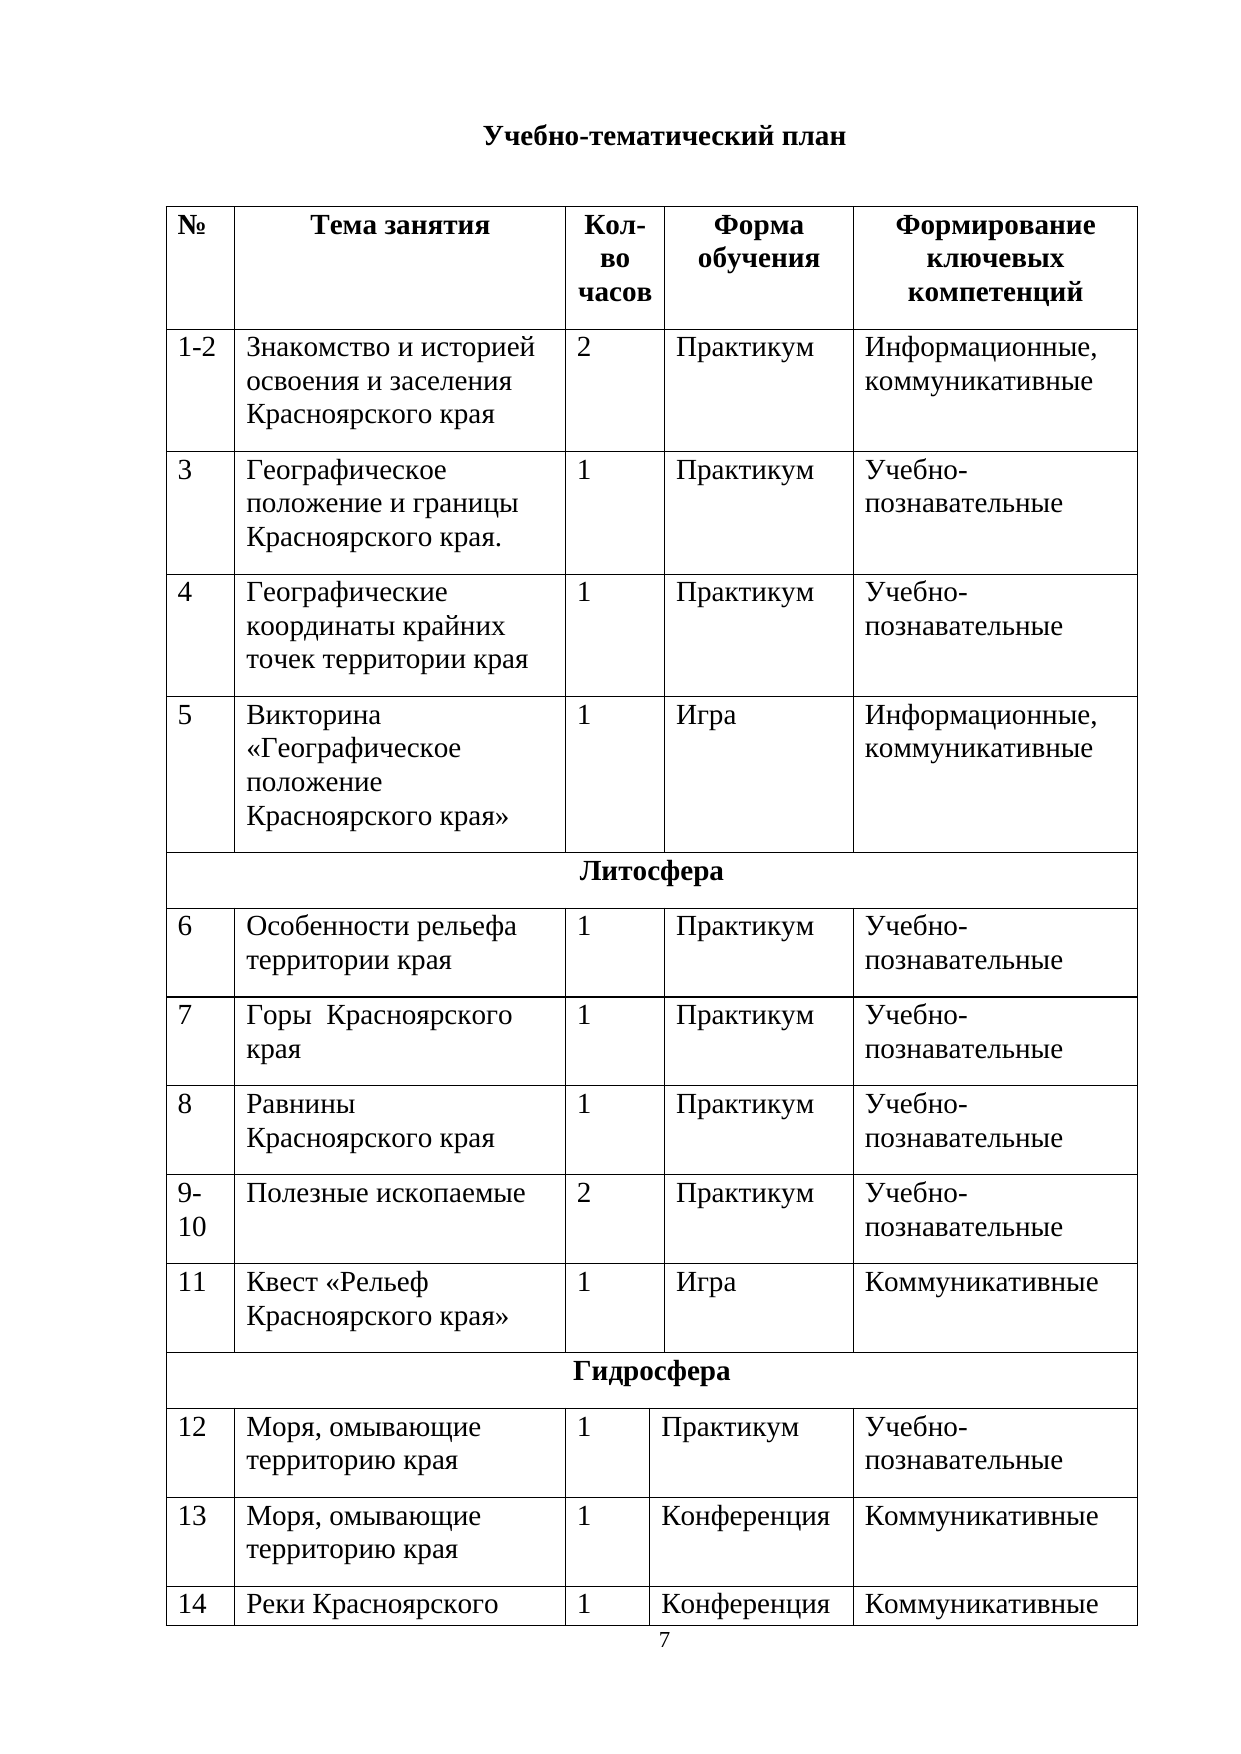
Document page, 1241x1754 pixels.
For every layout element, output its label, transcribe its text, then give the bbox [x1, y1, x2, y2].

table_header Формирование ключевых компетенций [854, 207, 1137, 328]
table_cell Учебно-познавательные [854, 1409, 1137, 1497]
table_cell Учебно-познавательные [854, 1175, 1137, 1263]
table_cell Географическое положение и границы Красноярского края. [235, 452, 565, 573]
table_cell Игра [665, 1264, 853, 1352]
table_cell 11 [167, 1264, 234, 1352]
table_cell 9-10 [167, 1175, 234, 1263]
table_cell 3 [167, 452, 234, 573]
table_cell Практикум [665, 1175, 853, 1263]
table_cell Учебно-познавательные [854, 452, 1137, 573]
table_cell 1-2 [167, 330, 234, 451]
table_cell Моря, омывающие территорию края [235, 1498, 565, 1586]
table_cell Информационные, коммуникативные [854, 330, 1137, 451]
table_cell Коммуникативные [854, 1587, 1137, 1625]
table_cell 1 [566, 909, 664, 996]
table_cell Учебно-познавательные [854, 1086, 1137, 1174]
table_cell Игра [665, 697, 853, 852]
table_cell 13 [167, 1498, 234, 1586]
table_cell Конференция [650, 1587, 853, 1625]
table_cell Практикум [665, 330, 853, 451]
table_cell Равнины Красноярского края [235, 1086, 565, 1174]
table_cell Квест «Рельеф Красноярского края» [235, 1264, 565, 1352]
table_cell Практикум [665, 452, 853, 573]
table_cell 1 [566, 697, 664, 852]
table_cell 1 [566, 1587, 649, 1625]
table_cell Гидросфера [167, 1353, 1137, 1408]
table_cell 14 [167, 1587, 234, 1625]
table_cell 5 [167, 697, 234, 852]
table_cell Географические координаты крайних точек территории края [235, 575, 565, 696]
table_cell Коммуникативные [854, 1498, 1137, 1586]
table_cell 1 [566, 1409, 649, 1497]
table_cell 1 [566, 998, 664, 1085]
table_cell 6 [167, 909, 234, 996]
table_cell 2 [566, 1175, 664, 1263]
table_cell Моря, омывающие территорию края [235, 1409, 565, 1497]
table_cell Практикум [665, 909, 853, 996]
table_cell Конференция [650, 1498, 853, 1586]
table_cell 1 [566, 452, 664, 573]
table_cell Практикум [665, 1086, 853, 1174]
table_cell 1 [566, 1264, 664, 1352]
table_cell Литосфера [167, 853, 1137, 907]
table_cell Викторина «Географическое положение Красноярского края» [235, 697, 565, 852]
table_header Тема занятия [235, 207, 565, 328]
table_cell Коммуникативные [854, 1264, 1137, 1352]
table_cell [235, 1587, 565, 1625]
table_cell 1 [566, 1086, 664, 1174]
table_cell Знакомство и историей освоения и заселения Красноярского края [235, 330, 565, 451]
text Учебно-тематический план [177, 118, 1152, 152]
table_cell 2 [566, 330, 664, 451]
table_cell 4 [167, 575, 234, 696]
table_cell Полезные ископаемые [235, 1175, 565, 1263]
table_header № [167, 207, 234, 328]
table_cell 1 [566, 1498, 649, 1586]
table_cell 7 [167, 998, 234, 1085]
table_cell Практикум [665, 998, 853, 1085]
table_header Форма обучения [665, 207, 853, 328]
table_cell Практикум [650, 1409, 853, 1497]
table_cell Горы Красноярского края [235, 998, 565, 1085]
table_cell Особенности рельефа территории края [235, 909, 565, 996]
table_cell 1 [566, 575, 664, 696]
table_cell Практикум [665, 575, 853, 696]
table_cell 12 [167, 1409, 234, 1497]
table_cell Учебно-познавательные [854, 575, 1137, 696]
table_cell 8 [167, 1086, 234, 1174]
table_cell Учебно-познавательные [854, 909, 1137, 996]
table_cell Информационные, коммуникативные [854, 697, 1137, 852]
table_cell Учебно-познавательные [854, 998, 1137, 1085]
table_header Кол-во часов [566, 207, 664, 328]
